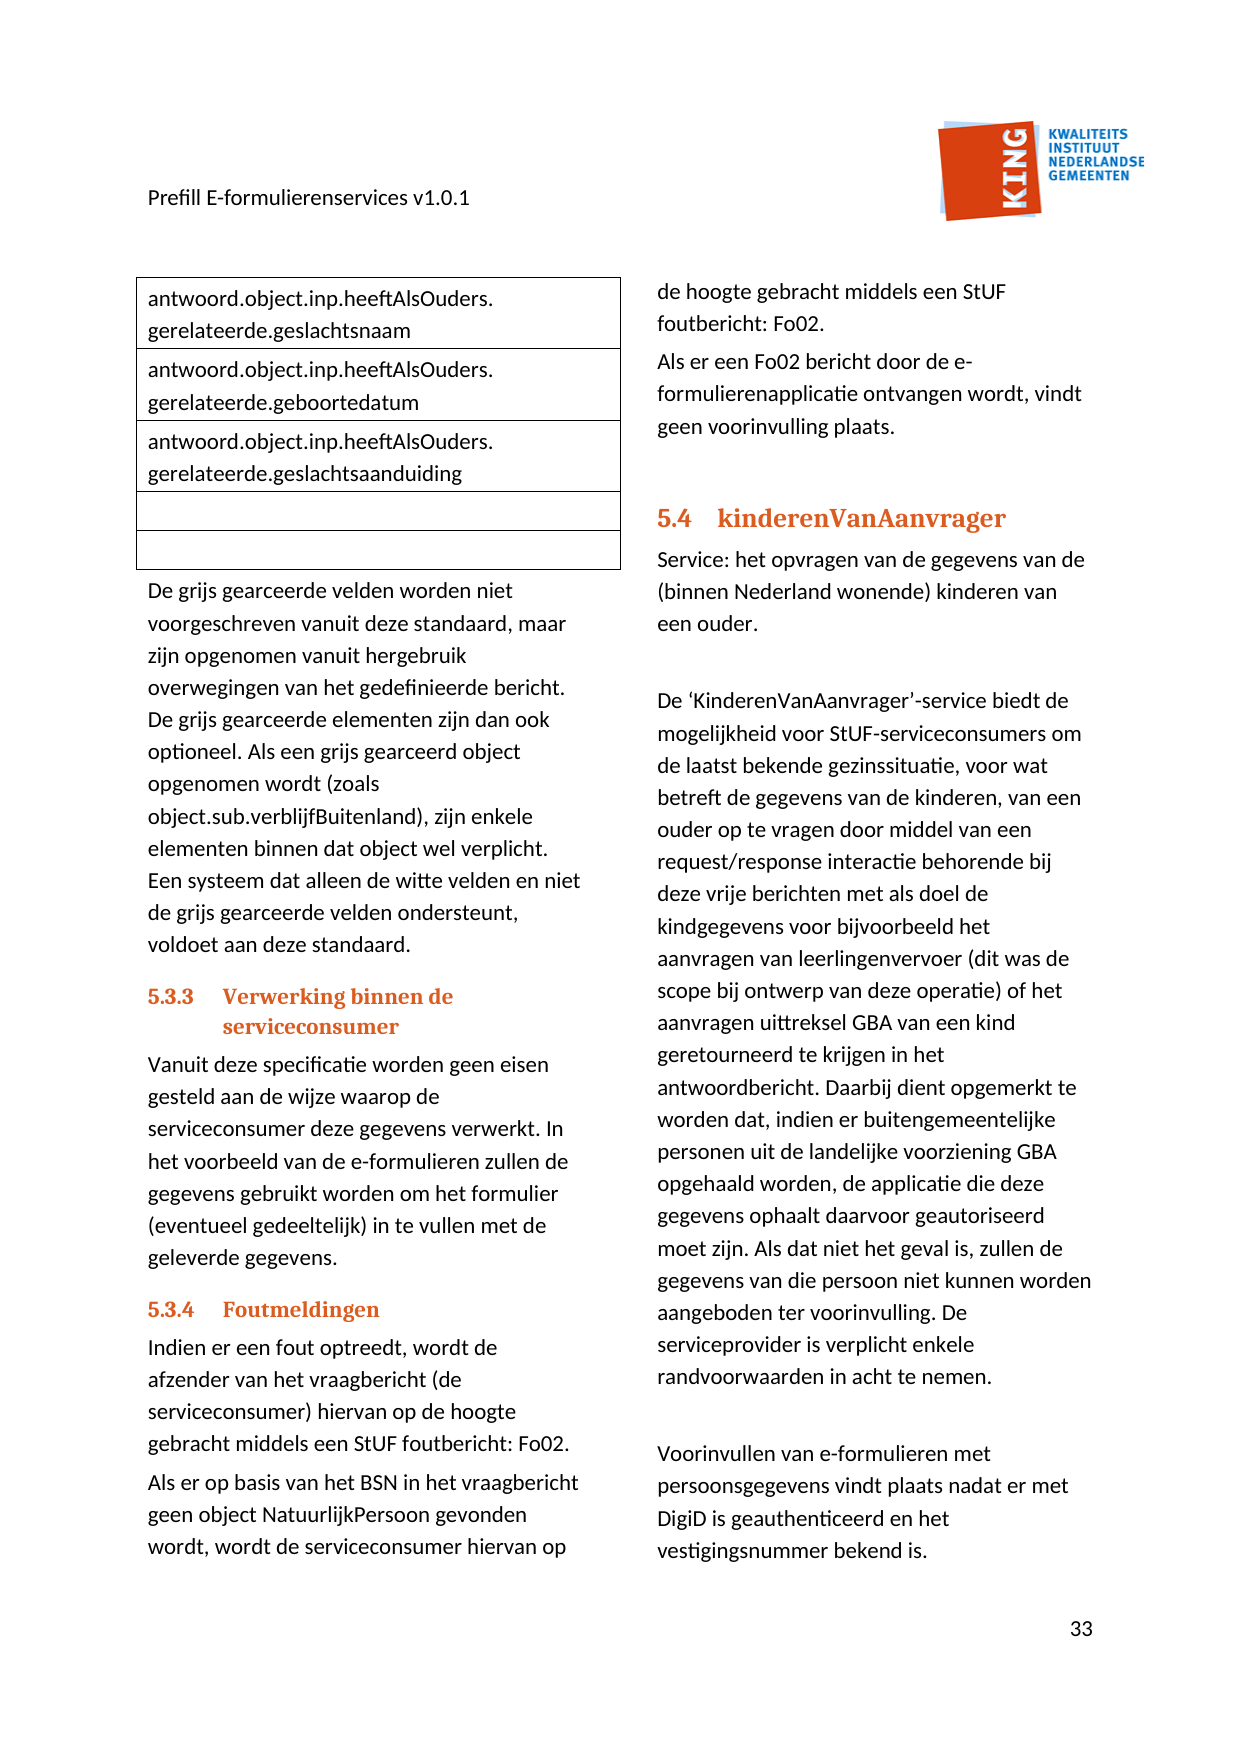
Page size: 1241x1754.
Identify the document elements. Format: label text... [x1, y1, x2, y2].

text Als er op basis van het BSN in het vraagbericht geen object NatuurlijkPersoon gevonden wordt de serviceconsumer hiervan op de hoogte gebracht middels een StUF foutbericht: Fo02. [657, 277, 1093, 337]
subtitle Foutmeldingen [148, 1296, 583, 1323]
table_cell antwoord.object.inp.heeftAlsOuders. gerelateerde.geslachtsaanduiding [137, 421, 620, 491]
table_cell [137, 492, 620, 530]
text Vanuit deze specificatie worden geen eisen gesteld aan de wijze waarop de serviceconsumer deze gegevens verwerkt. In het voorbeeld van de e-zullen de gegevens gebruikt worden om het formulier (eventueel gedeeltelijk) in te vullen met de geleverde gegevens. [148, 1050, 583, 1271]
subtitle Verwerking binnen de serviceconsumer [148, 983, 583, 1040]
table_cell antwoord.object.inp.heeftAlsOuders. gerelateerde.geslachtsnaam [137, 278, 620, 348]
text De grijs gearceerde velden worden niet voorgeschreven vanuit standaard, maar zijn opgenomen vanuit hergebruik overwegingen van het gedefinieerde bericht. De grijs gearceerde elementen zijn dan ook optioneel. Als een grijs gearceerd object opgenomen wordt (object.sub.verblijfBuitenland)zijn enkele elementen binnen dat object wel verplicht. Een systeem dat alleen de witte velden en niet de grijs gearceerde velden ondersteun voldoet aan destandaard. [148, 576, 583, 958]
text De KinderenVanAanvragerservice biedt de mogelijkheid voor serviceconsumers om de laatst bekende gezinssituatie, voor wat betreft de gegevens van de kinderen, van een ouder op te vragen door middel van een request/response interactie behorende bij deze vrije berichten met als doel de kindgegevens voor b het aanvragen van leerlingenvervoer of het aanvragen uittreksel GBA van een kind geretourneerd te krijgen in het antwoordbericht. Daarbij dient opgemerkt te worden dat er buitengemeentelijke personen uit de landelijke voorziening GBA de applicatie die deze gegevens ophaalt daarvoor geautoriseerd moet zijn. dat niet het geval zullen de gegevens van die persoon niet kunnen worden aangeboden ter voorinvulling. [657, 686, 1093, 1390]
text Als er op basis van het BSN in het vraagbericht geen object NatuurlijkPersoon gevonden wordt de serviceconsumer hiervan op de hoogte gebracht middels een StUF foutbericht: Fo02. [148, 1468, 583, 1560]
table_cell antwoord.object.inp.heeftAlsOuders. gerelateerde.geboortedatum [137, 349, 620, 419]
text van e-formulieren met persoonsgegevens vindt plaats nadat er met DigiD is geauthenticeerd en het vestigingsnummer bekend is. [657, 1439, 1093, 1564]
table_cell [137, 531, 620, 569]
text Indien er een fout optreedt wordt de afzender van het vraagberichtde serviceconsumerhiervan op de hoogte gebracht middels een StUF foutbericht: Fo02. [148, 1333, 583, 1457]
picture [938, 121, 1145, 221]
text Service: het opvragen van de gegevens van de kinderen van een ouder. [657, 545, 1093, 638]
text Als er een Fo02 bericht door de eormulierapplicatie , vindt geen voorinvulling plaats. [657, 347, 1093, 440]
subtitle kinderenVanAanvrager [657, 503, 1093, 534]
